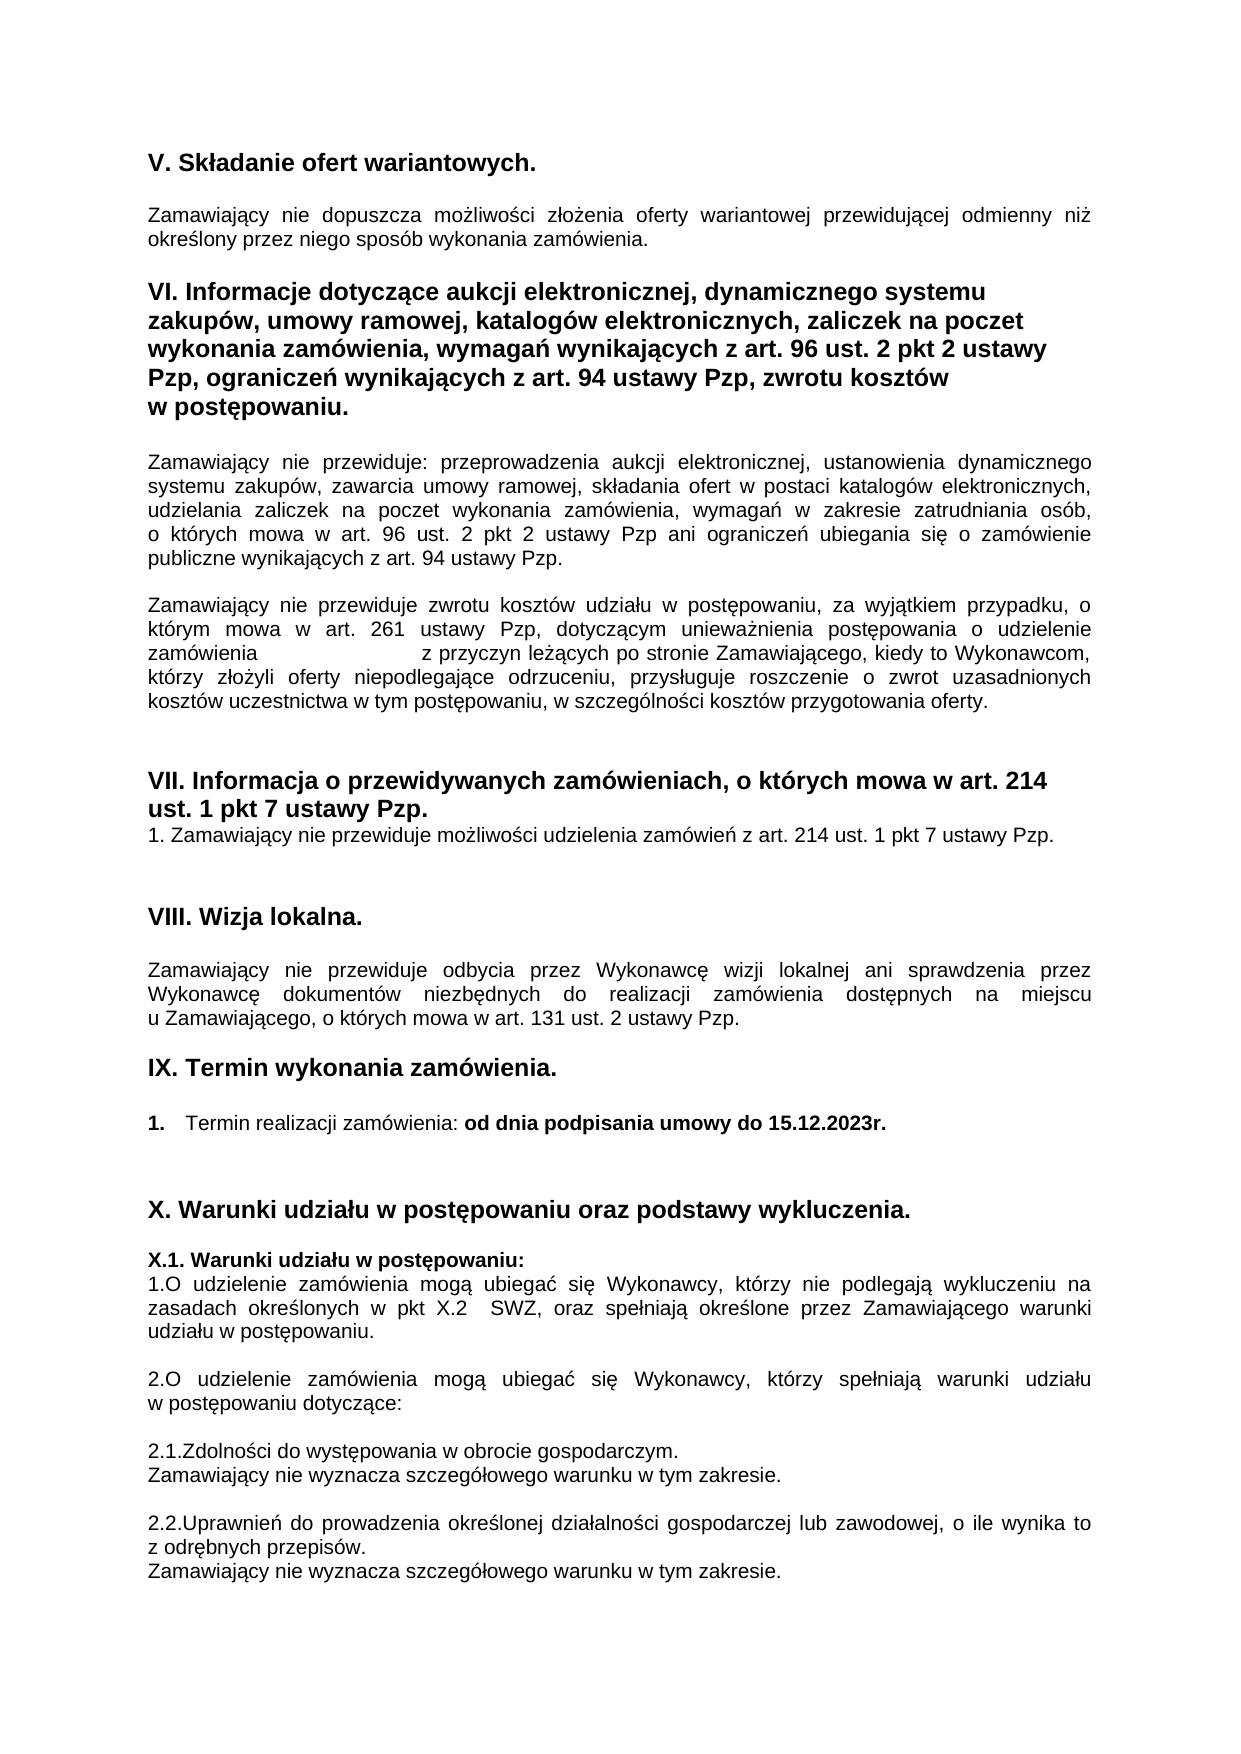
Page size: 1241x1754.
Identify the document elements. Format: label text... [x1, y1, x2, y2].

text 2.1.Zdolności do występowania w obrocie gospodarczym. [148, 1439, 1093, 1463]
text 1.O udzielenie zamówienia mogą ubiegać się Wykonawcy, którzy nie podlegają wykluczeniu na zasadach określonych w pkt X.2 SWZ, oraz spełniają określone przez Zamawiającego warunki udziału w postępowaniu. [148, 1271, 1093, 1343]
text Zamawiający nie przewiduje zwrotu kosztów udziału w postępowaniu, za wyjątkiem przypadku, o którym mowa w art. 261 ustawy Pzp, dotyczącym unieważnienia postępowania o udzielenie zamówienia z przyczyn leżących po stronie Zamawiającego, kiedy to Wykonawcom, którzy złożyli oferty niepodlegające odrzuceniu, przysługuje roszczenie o zwrot uzasadnionych kosztów uczestnictwa w tym postępowaniu, w szczególności kosztów przygotowania oferty. [148, 593, 1093, 713]
text 2.O udzielenie zamówienia mogą ubiegać się Wykonawcy, którzy spełniają warunki udziału w postępowaniu dotyczące: [148, 1367, 1093, 1415]
text Zamawiający nie wyznacza szczegółowego warunku w tym zakresie. [148, 1559, 1093, 1583]
text VI. Informacje dotyczące aukcji elektronicznej, dynamicznego systemu zakupów, umowy ramowej, katalogów elektronicznych, zaliczek na poczet wykonania zamówienia, wymagań wynikających z art. 96 ust. 2 pkt 2 ustawy Pzp, ograniczeń wynikających z art. 94 ustawy Pzp, zwrotu kosztów w postępowaniu. [148, 277, 1093, 421]
text IX. Termin wykonania zamówienia. [148, 1053, 1093, 1082]
text 1. Zamawiający nie przewiduje możliwości udzielenia zamówień z art. 214 ust. 1 pkt 7 ustawy Pzp. [148, 823, 1093, 847]
list Termin realizacji zamówienia: od dnia podpisania umowy do 15.12.2023r. [148, 1111, 1090, 1135]
text V. Składanie ofert wariantowych. [148, 148, 1093, 176]
text 2.2.Uprawnień do prowadzenia określonej działalności gospodarczej lub zawodowej, o ile wynika to z odrębnych przepisów. [148, 1511, 1093, 1559]
text VII. Informacja o przewidywanych zamówieniach, o których mowa w art. 214 ust. 1 pkt 7 ustawy Pzp. [148, 766, 1093, 823]
text Zamawiający nie dopuszcza możliwości złożenia oferty wariantowej przewidującej odmienny niż określony przez niego sposób wykonania zamówienia. [148, 203, 1093, 251]
text Zamawiający nie przewiduje odbycia przez Wykonawcę wizji lokalnej ani sprawdzenia przez Wykonawcę dokumentów niezbędnych do realizacji zamówienia dostępnych na miejscu u Zamawiającego, o których mowa w art. 131 ust. 2 ustawy Pzp. [148, 957, 1093, 1029]
text Zamawiający nie przewiduje: przeprowadzenia aukcji elektronicznej, ustanowienia dynamicznego systemu zakupów, zawarcia umowy ramowej, składania ofert w postaci katalogów elektronicznych, udzielania zaliczek na poczet wykonania zamówienia, wymagań w zakresie zatrudniania osób, o których mowa w art. 96 ust. 2 pkt 2 ustawy Pzp ani ograniczeń ubiegania się o zamówienie publiczne wynikających z art. 94 ustawy Pzp. [148, 449, 1093, 569]
text Zamawiający nie wyznacza szczegółowego warunku w tym zakresie. [148, 1463, 1093, 1487]
text VIII. Wizja lokalna. [148, 902, 1093, 931]
text X.1. Warunki udziału w postępowaniu: [148, 1247, 1093, 1271]
text X. Warunki udziału w postępowaniu oraz podstawy wykluczenia. [148, 1195, 1093, 1223]
